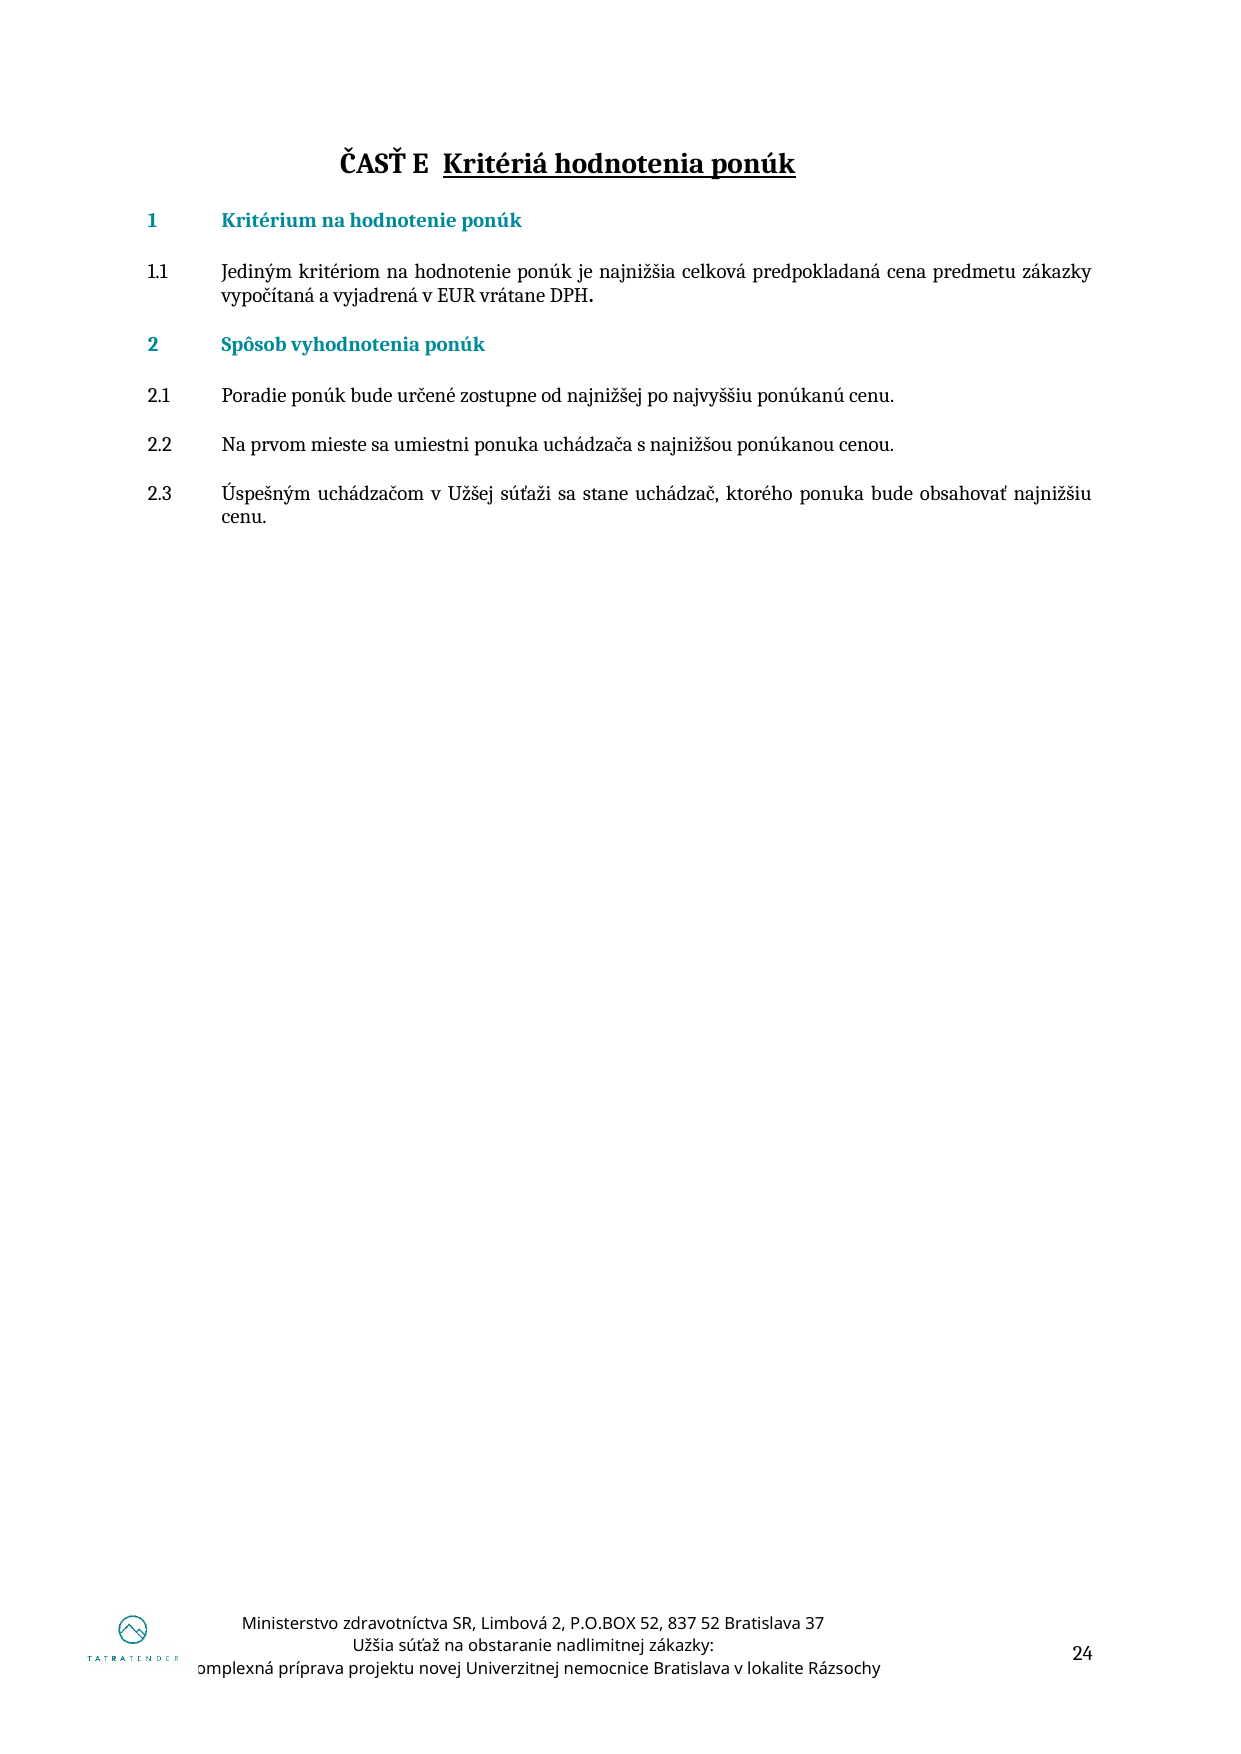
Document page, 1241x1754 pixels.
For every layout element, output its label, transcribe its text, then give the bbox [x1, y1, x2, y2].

subtitle Na prvom mieste sa umiestni ponuka uchádzača s najnižšou ponúkanou cenou. [148, 432, 1093, 456]
subtitle Spôsob vyhodnotenia ponúk [148, 332, 1093, 356]
subtitle Kritériá hodnotenia ponúk [340, 148, 1093, 181]
subtitle Kritérium na hodnotenie ponúk [148, 209, 1093, 233]
subtitle Poradie ponúk bude určené zostupne od najnižšej po najvyššiu ponúkanú cenu. [148, 383, 1093, 407]
subtitle Úspešným uchádzačom v Užšej súťaži sa stane uchádzač, ktorého ponuka bude obsahovať najnižšiu cenu. [148, 481, 1093, 529]
picture [66, 1591, 199, 1685]
subtitle Jediným kritériom na hodnotenie ponúk je najnižšia celková predpokladaná cena predmetu zákazky vypočítaná a vyjadrená v EUR vrátane DPH. [148, 259, 1093, 307]
